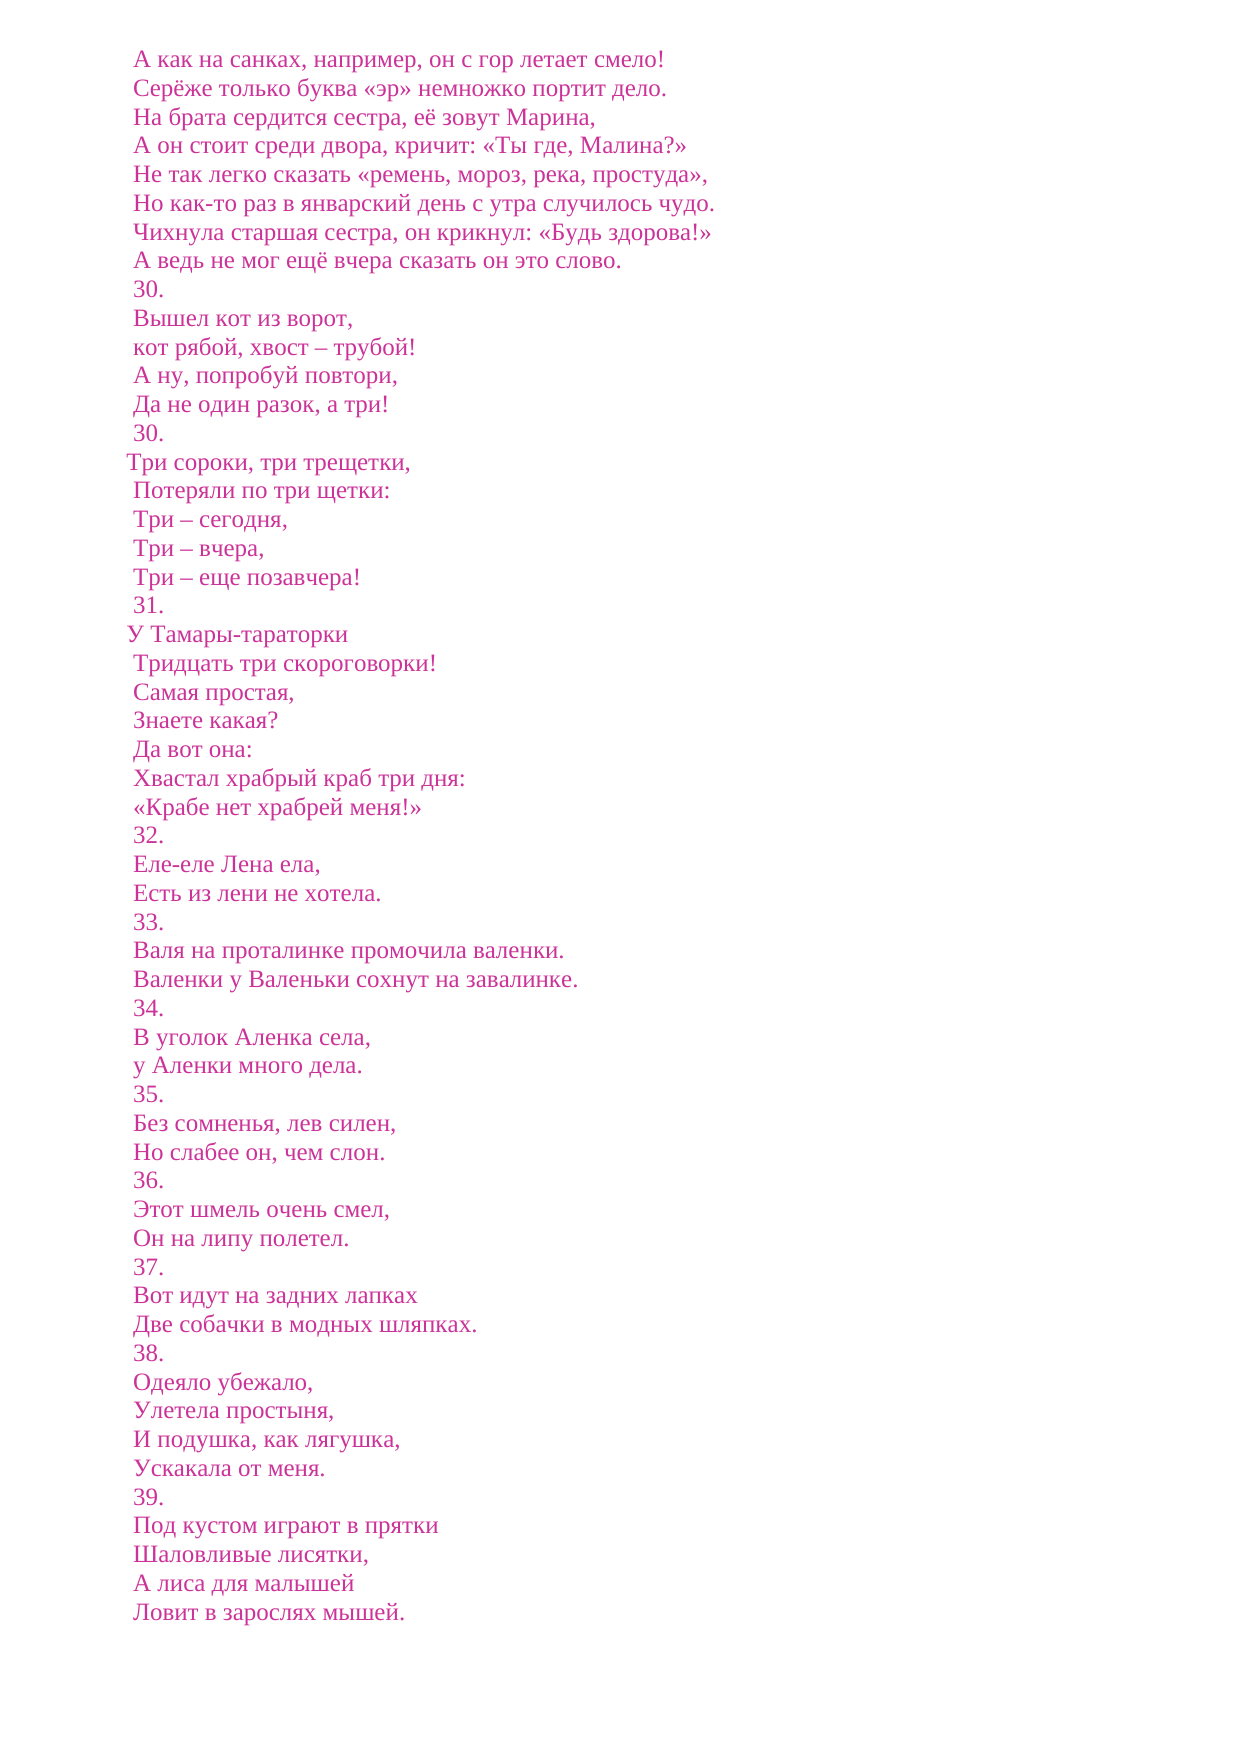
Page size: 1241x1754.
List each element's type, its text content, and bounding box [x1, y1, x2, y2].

text 35. [59, 1079, 1093, 1108]
text Не так легко сказать «ремень, мороз, река, простуда», [59, 159, 1093, 188]
text «Крабе нет храбрей меня!» [59, 792, 1093, 821]
text Шаловливые лисятки, [59, 1539, 1093, 1568]
text Ловит в зарослях мышей. [59, 1597, 1093, 1626]
text У Тамары-тараторки [89, 619, 1093, 648]
text 33. [59, 907, 1093, 936]
text Потеряли по три щетки: [59, 476, 1093, 504]
text Но слабее он, чем слон. [59, 1137, 1093, 1166]
text Знаете какая? [59, 706, 1093, 734]
text Он на липу полетел. [59, 1223, 1093, 1252]
text Да не один разок, а три! [59, 389, 1093, 418]
text Но как-то раз в январский день с утра случилось чудо. [59, 188, 1093, 217]
text кот рябой, хвост – трубой! [59, 332, 1093, 361]
text Две собачки в модных шляпках. [59, 1309, 1093, 1338]
text Тридцать три скороговорки! [59, 648, 1093, 677]
text Ускакала от меня. [59, 1453, 1093, 1482]
text Валя на проталинке промочила валенки. [59, 936, 1093, 964]
text Вот идут на задних лапках [59, 1281, 1093, 1309]
text Улетела простыня, [59, 1396, 1093, 1424]
text Вышел кот из ворот, [59, 303, 1093, 332]
text Самая простая, [59, 677, 1093, 706]
text Под кустом играют в прятки [59, 1511, 1093, 1539]
text А как на санках, например, он с гор летает смело! [59, 44, 1093, 73]
text 30. [59, 274, 1093, 303]
text Да вот она: [59, 734, 1093, 763]
text Одеяло убежало, [59, 1367, 1093, 1396]
text Серёже только буква «эр» немножко портит дело. [59, 73, 1093, 102]
text 38. [59, 1338, 1093, 1367]
text 32. [59, 821, 1093, 849]
text И подушка, как лягушка, [59, 1424, 1093, 1453]
text 34. [59, 993, 1093, 1022]
text В уголок Аленка села, [59, 1022, 1093, 1051]
text Еле-еле Лена ела, [59, 849, 1093, 878]
text А ну, попробуй повтори, [59, 361, 1093, 389]
text Три сороки, три трещетки, [89, 447, 1093, 476]
text Три – сегодня, [59, 504, 1093, 533]
text Три – вчера, [59, 533, 1093, 562]
text А ведь не мог ещё вчера сказать он это слово. [59, 246, 1093, 274]
text А он стоит среди двора, кричит: «Ты где, Малина?» [59, 131, 1093, 159]
text 36. [59, 1166, 1093, 1194]
text А лиса для малышей [59, 1568, 1093, 1597]
text 39. [59, 1482, 1093, 1511]
text Чихнула старшая сестра, он крикнул: «Будь здорова!» [59, 217, 1093, 246]
text у Аленки много дела. [59, 1051, 1093, 1079]
text Без сомненья, лев силен, [59, 1108, 1093, 1137]
text Три – еще позавчера! [59, 562, 1093, 591]
text Хвастал храбрый краб три дня: [59, 763, 1093, 792]
text Валенки у Валеньки сохнут на завалинке. [59, 964, 1093, 993]
text На брата сердится сестра, её зовут Марина, [59, 102, 1093, 131]
text Есть из лени не хотела. [59, 878, 1093, 907]
text Этот шмель очень смел, [59, 1194, 1093, 1223]
text 37. [59, 1252, 1093, 1281]
